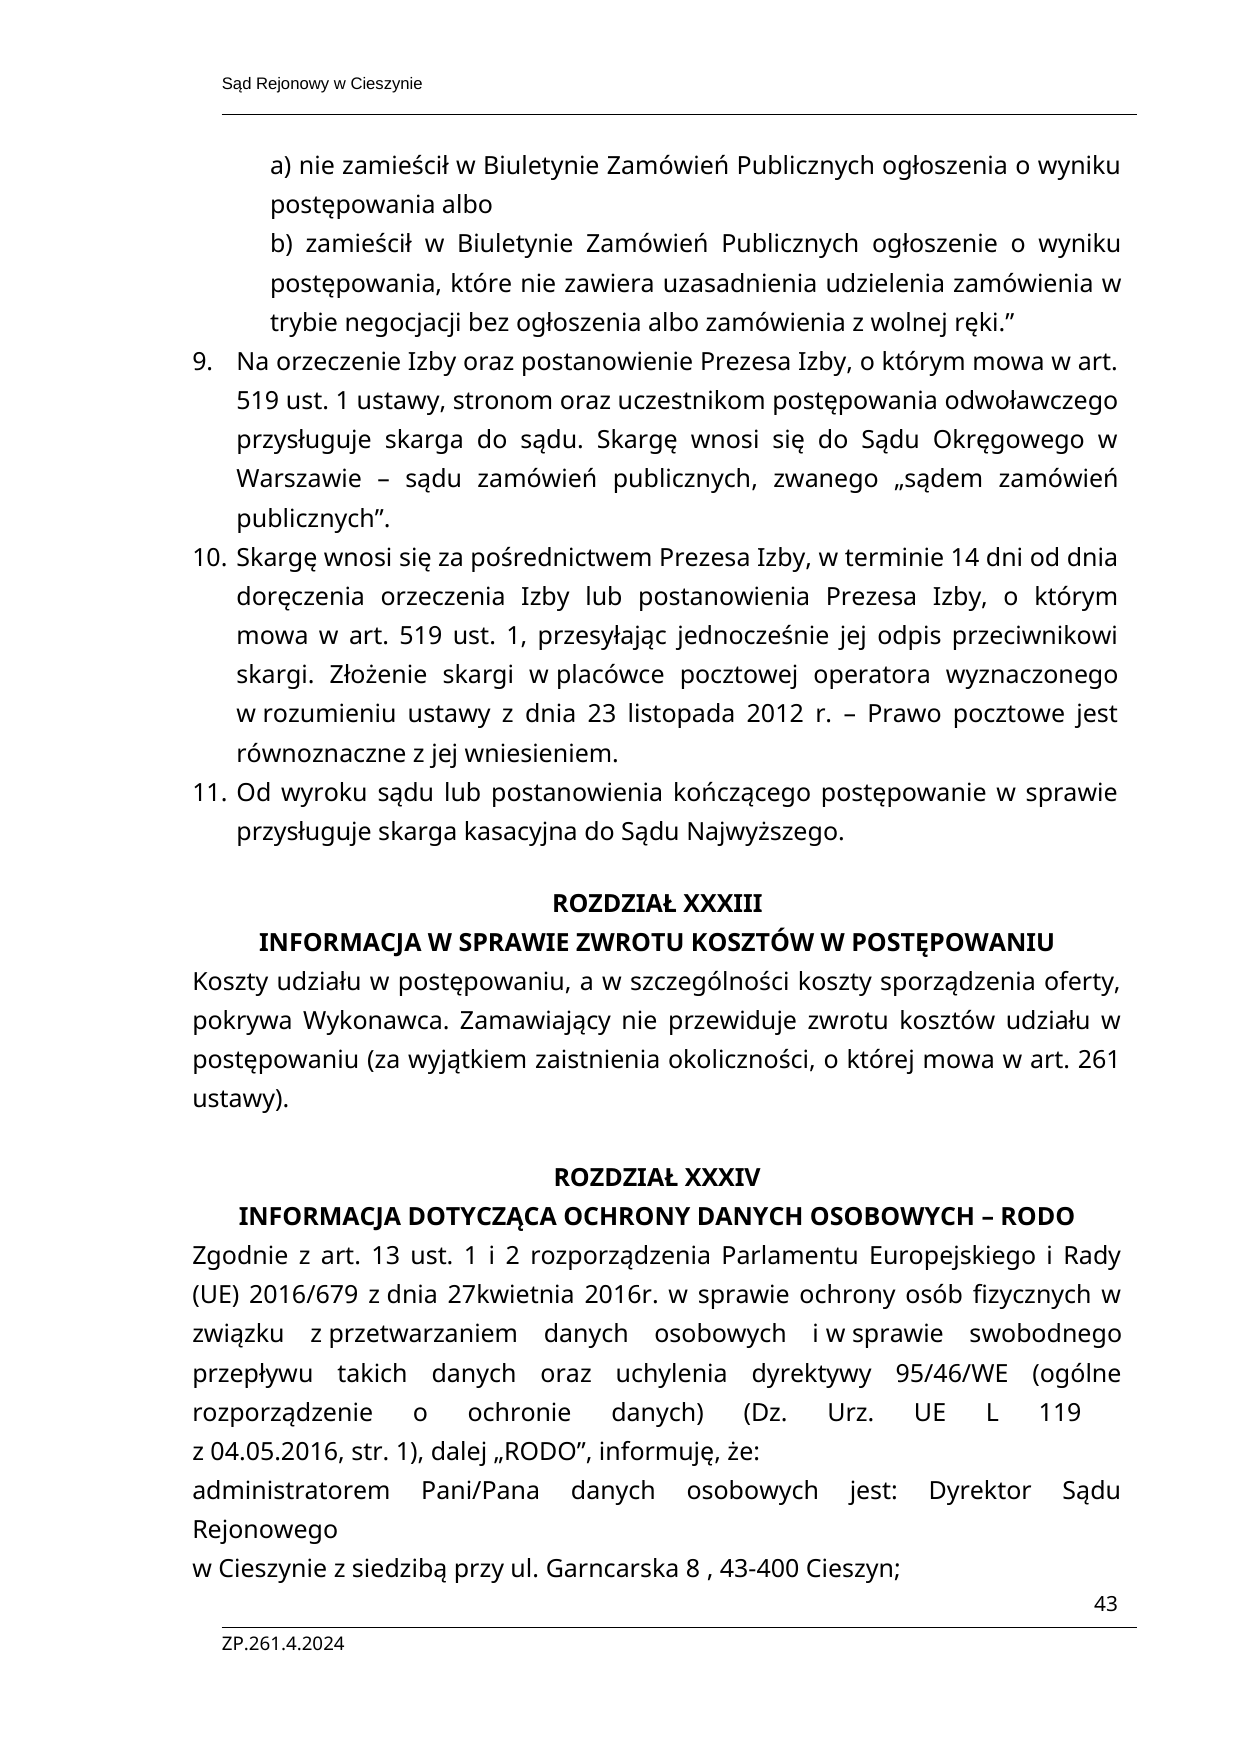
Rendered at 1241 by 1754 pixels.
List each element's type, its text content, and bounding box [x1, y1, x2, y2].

list Na orzeczenie Izby oraz postanowienie Prezesa Izby, o którym mowa w art. 519 ust. 1 ustawy, stronom oraz uczestnikom postępowania odwoławczego przysługuje skarga do sądu. Skargę wnosi się do Sądu Okręgowego w Warszawie – sądu zamówień publicznych, zwanego „sądem zamówień publicznych”. [192, 343, 1119, 534]
text administratorem Pani/Pana danych osobowych jest: Dyrektor Sądu Rejonowego w Cieszynie z siedzibą przy ul. Garncarska 8 , 43-400 Cieszyn; [192, 1473, 1122, 1585]
text Zgodnie z art. 13 ust. 1 i 2 rozporządzenia Parlamentu Europejskiego i Rady (UE) 2016/679 z dnia 27kwietnia 2016r. w sprawie ochrony osób fizycznych w związku z przetwarzaniem danych osobowych i w sprawie swobodnego przepływu takich danych oraz uchylenia dyrektywy 95/46/WE (ogólne rozporządzenie o ochronie danych) (Dz. Urz. UE L 119 z 04.05.2016, str. 1), dalej „RODO”, informuję, że: [192, 1238, 1122, 1468]
subtitle INFORMACJA DOTYCZĄCA OCHRONY DANYCH OSOBOWYCH – RODO [192, 1199, 1122, 1233]
text b) zamieścił w Biuletynie Zamówień Publicznych ogłoszenie o wyniku postępowania, które nie zawiera uzasadnienia udzielenia zamówienia w trybie negocjacji bez ogłoszenia albo zamówienia z wolnej ręki.” [270, 226, 1122, 338]
list Skargę wnosi się za pośrednictwem Prezesa Izby, w terminie 14 dni od dnia doręczenia orzeczenia Izby lub postanowienia Prezesa Izby, o którym mowa w art. 519 ust. 1, przesyłając jednocześnie jej odpis przeciwnikowi skargi. Złożenie skargi w placówce pocztowej operatora wyznaczonego w rozumieniu ustawy z dnia 23 listopada 2012 r. – Prawo pocztowe jest równoznaczne z jej wniesieniem. [192, 539, 1119, 769]
list Od wyroku sądu lub postanowienia kończącego postępowanie w sprawie przysługuje skarga kasacyjna do Sądu Najwyższego. [192, 774, 1119, 848]
subtitle ROZDZIAŁ XXXIII [192, 885, 1122, 919]
text Koszty udziału w postępowaniu, a w szczególności koszty sporządzenia oferty, pokrywa Wykonawca. Zamawiający nie przewiduje zwrotu kosztów udziału w postępowaniu (za wyjątkiem zaistnienia okoliczności, o której mowa w art. 261 ustawy). [192, 964, 1122, 1115]
text a) nie zamieścił w Biuletynie Zamówień Publicznych ogłoszenia o wyniku postępowania albo [270, 148, 1122, 221]
subtitle ROZDZIAŁ XXXIV [192, 1159, 1122, 1193]
subtitle INFORMACJA W SPRAWIE ZWROTU KOSZTÓW W POSTĘPOWANIU [192, 924, 1122, 958]
